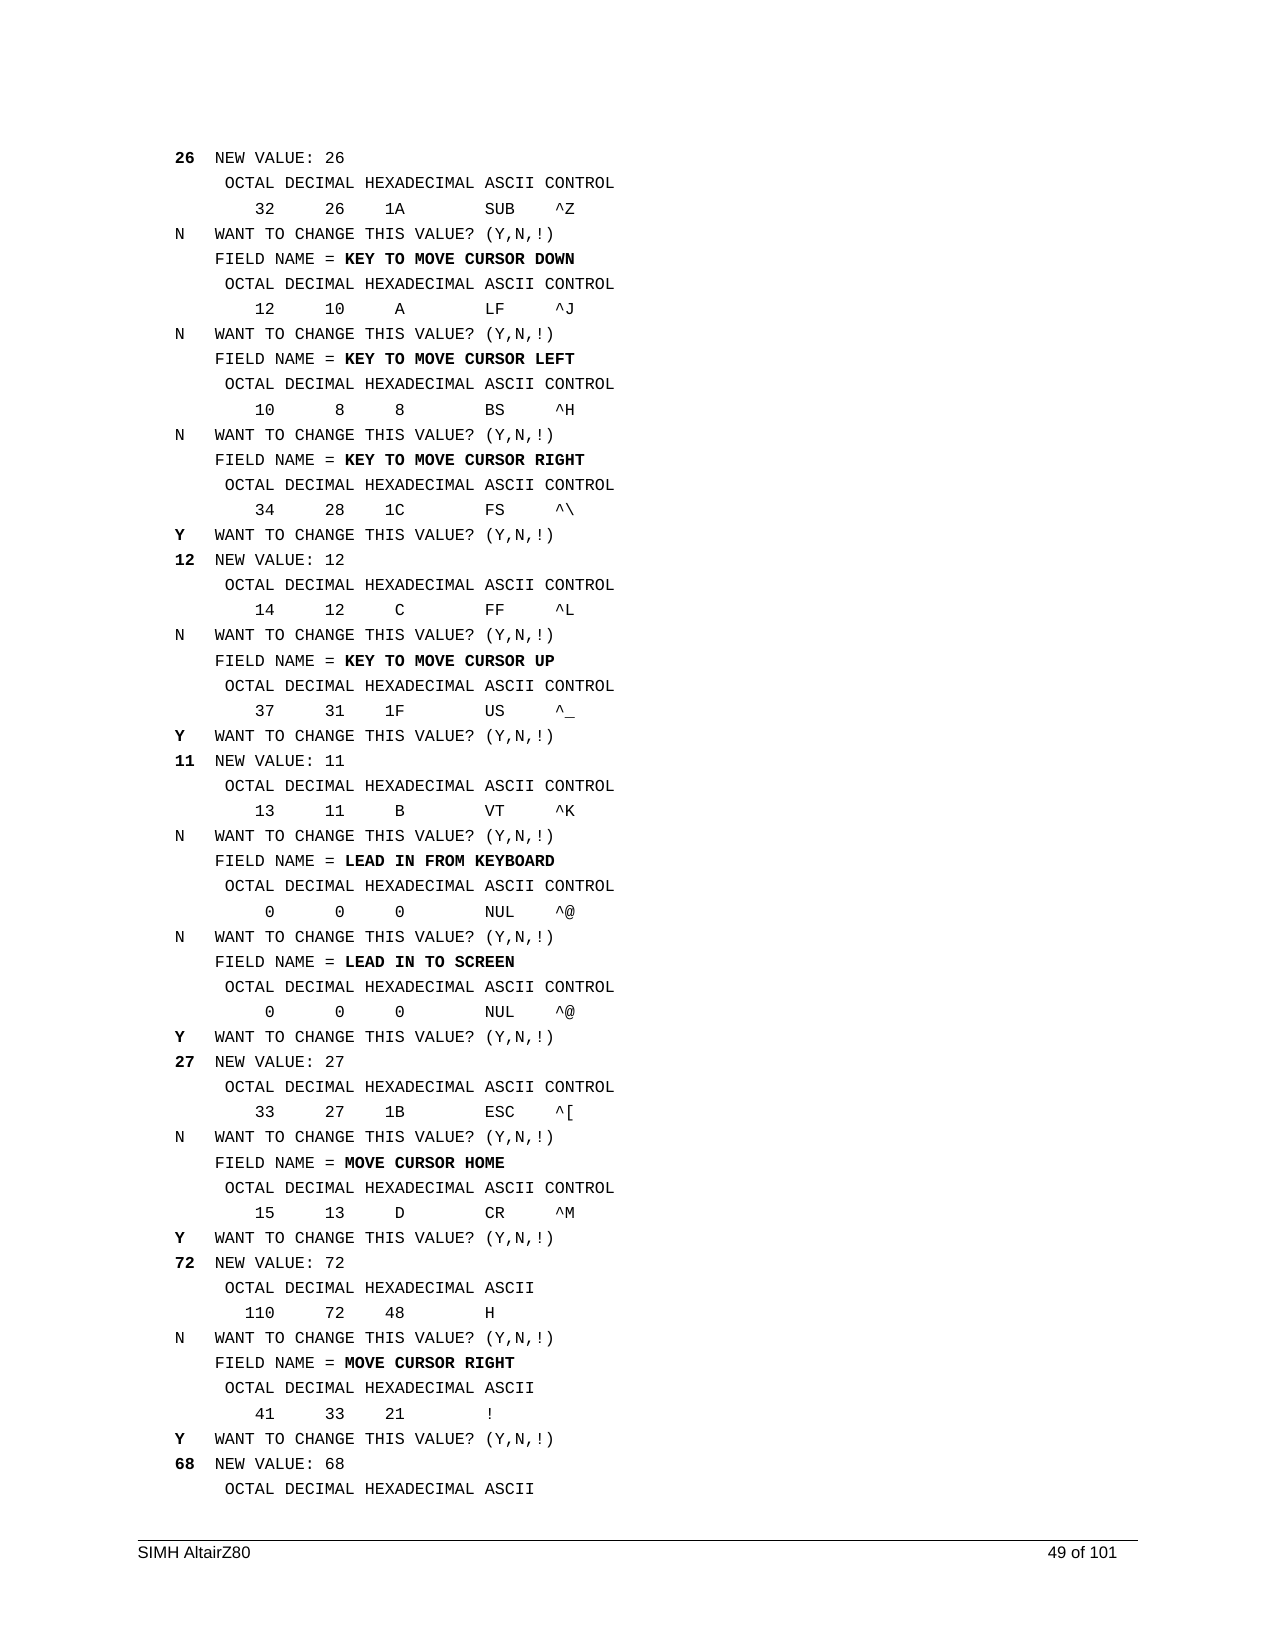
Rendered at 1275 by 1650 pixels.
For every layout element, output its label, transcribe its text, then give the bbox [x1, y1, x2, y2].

text 110 72 48 H [174, 1305, 1138, 1324]
text OCTAL DECIMAL HEXADECIMAL ASCII [174, 1280, 1138, 1298]
text 27 NEW VALUE: 27 [174, 1054, 1138, 1073]
text OCTAL DECIMAL HEXADECIMAL ASCII CONTROL [174, 778, 1138, 796]
text 33 27 1B ESC ^[ [174, 1104, 1138, 1123]
text 15 13 D CR ^M [174, 1204, 1138, 1223]
text OCTAL DECIMAL HEXADECIMAL ASCII CONTROL [174, 476, 1138, 495]
text FIELD NAME = LEAD IN FROM KEYBOARD [174, 853, 1138, 872]
text 37 31 1F US ^_ [174, 702, 1138, 721]
text 12 NEW VALUE: 12 [174, 552, 1138, 571]
text FIELD NAME = KEY TO MOVE CURSOR DOWN [174, 250, 1138, 269]
text OCTAL DECIMAL HEXADECIMAL ASCII CONTROL [174, 878, 1138, 897]
text OCTAL DECIMAL HEXADECIMAL ASCII CONTROL [174, 175, 1138, 194]
text 41 33 21 ! [174, 1405, 1138, 1424]
text N WANT TO CHANGE THIS VALUE? (Y,N,!) [174, 1129, 1138, 1148]
text OCTAL DECIMAL HEXADECIMAL ASCII CONTROL [174, 376, 1138, 395]
text OCTAL DECIMAL HEXADECIMAL ASCII [174, 1380, 1138, 1399]
text 12 10 A LF ^J [174, 301, 1138, 319]
text Y WANT TO CHANGE THIS VALUE? (Y,N,!) [174, 727, 1138, 746]
text OCTAL DECIMAL HEXADECIMAL ASCII CONTROL [174, 978, 1138, 997]
text 14 12 C FF ^L [174, 602, 1138, 621]
text Y WANT TO CHANGE THIS VALUE? (Y,N,!) [174, 1430, 1138, 1449]
text 68 NEW VALUE: 68 [174, 1455, 1138, 1474]
text 0 0 0 NUL ^@ [174, 1003, 1138, 1022]
text OCTAL DECIMAL HEXADECIMAL ASCII [174, 1481, 1138, 1499]
text OCTAL DECIMAL HEXADECIMAL ASCII CONTROL [174, 1079, 1138, 1098]
text Y WANT TO CHANGE THIS VALUE? (Y,N,!) [174, 1229, 1138, 1248]
text FIELD NAME = MOVE CURSOR RIGHT [174, 1355, 1138, 1374]
text N WANT TO CHANGE THIS VALUE? (Y,N,!) [174, 1330, 1138, 1349]
text 26 NEW VALUE: 26 [174, 150, 1138, 169]
text FIELD NAME = KEY TO MOVE CURSOR LEFT [174, 351, 1138, 370]
text N WANT TO CHANGE THIS VALUE? (Y,N,!) [174, 828, 1138, 847]
text 72 NEW VALUE: 72 [174, 1254, 1138, 1273]
text Y WANT TO CHANGE THIS VALUE? (Y,N,!) [174, 1029, 1138, 1047]
text FIELD NAME = KEY TO MOVE CURSOR RIGHT [174, 451, 1138, 470]
text 0 0 0 NUL ^@ [174, 903, 1138, 922]
text 11 NEW VALUE: 11 [174, 752, 1138, 771]
text N WANT TO CHANGE THIS VALUE? (Y,N,!) [174, 627, 1138, 646]
text 13 11 B VT ^K [174, 803, 1138, 822]
text FIELD NAME = MOVE CURSOR HOME [174, 1154, 1138, 1173]
text 32 26 1A SUB ^Z [174, 200, 1138, 219]
text N WANT TO CHANGE THIS VALUE? (Y,N,!) [174, 928, 1138, 947]
text OCTAL DECIMAL HEXADECIMAL ASCII CONTROL [174, 1179, 1138, 1198]
text FIELD NAME = KEY TO MOVE CURSOR UP [174, 652, 1138, 671]
text N WANT TO CHANGE THIS VALUE? (Y,N,!) [174, 225, 1138, 244]
text 10 8 8 BS ^H [174, 401, 1138, 420]
text OCTAL DECIMAL HEXADECIMAL ASCII CONTROL [174, 276, 1138, 294]
text FIELD NAME = LEAD IN TO SCREEN [174, 953, 1138, 972]
text OCTAL DECIMAL HEXADECIMAL ASCII CONTROL [174, 577, 1138, 596]
text Y WANT TO CHANGE THIS VALUE? (Y,N,!) [174, 527, 1138, 545]
text OCTAL DECIMAL HEXADECIMAL ASCII CONTROL [174, 677, 1138, 696]
text N WANT TO CHANGE THIS VALUE? (Y,N,!) [174, 426, 1138, 445]
text 34 28 1C FS ^\ [174, 501, 1138, 520]
text N WANT TO CHANGE THIS VALUE? (Y,N,!) [174, 326, 1138, 344]
